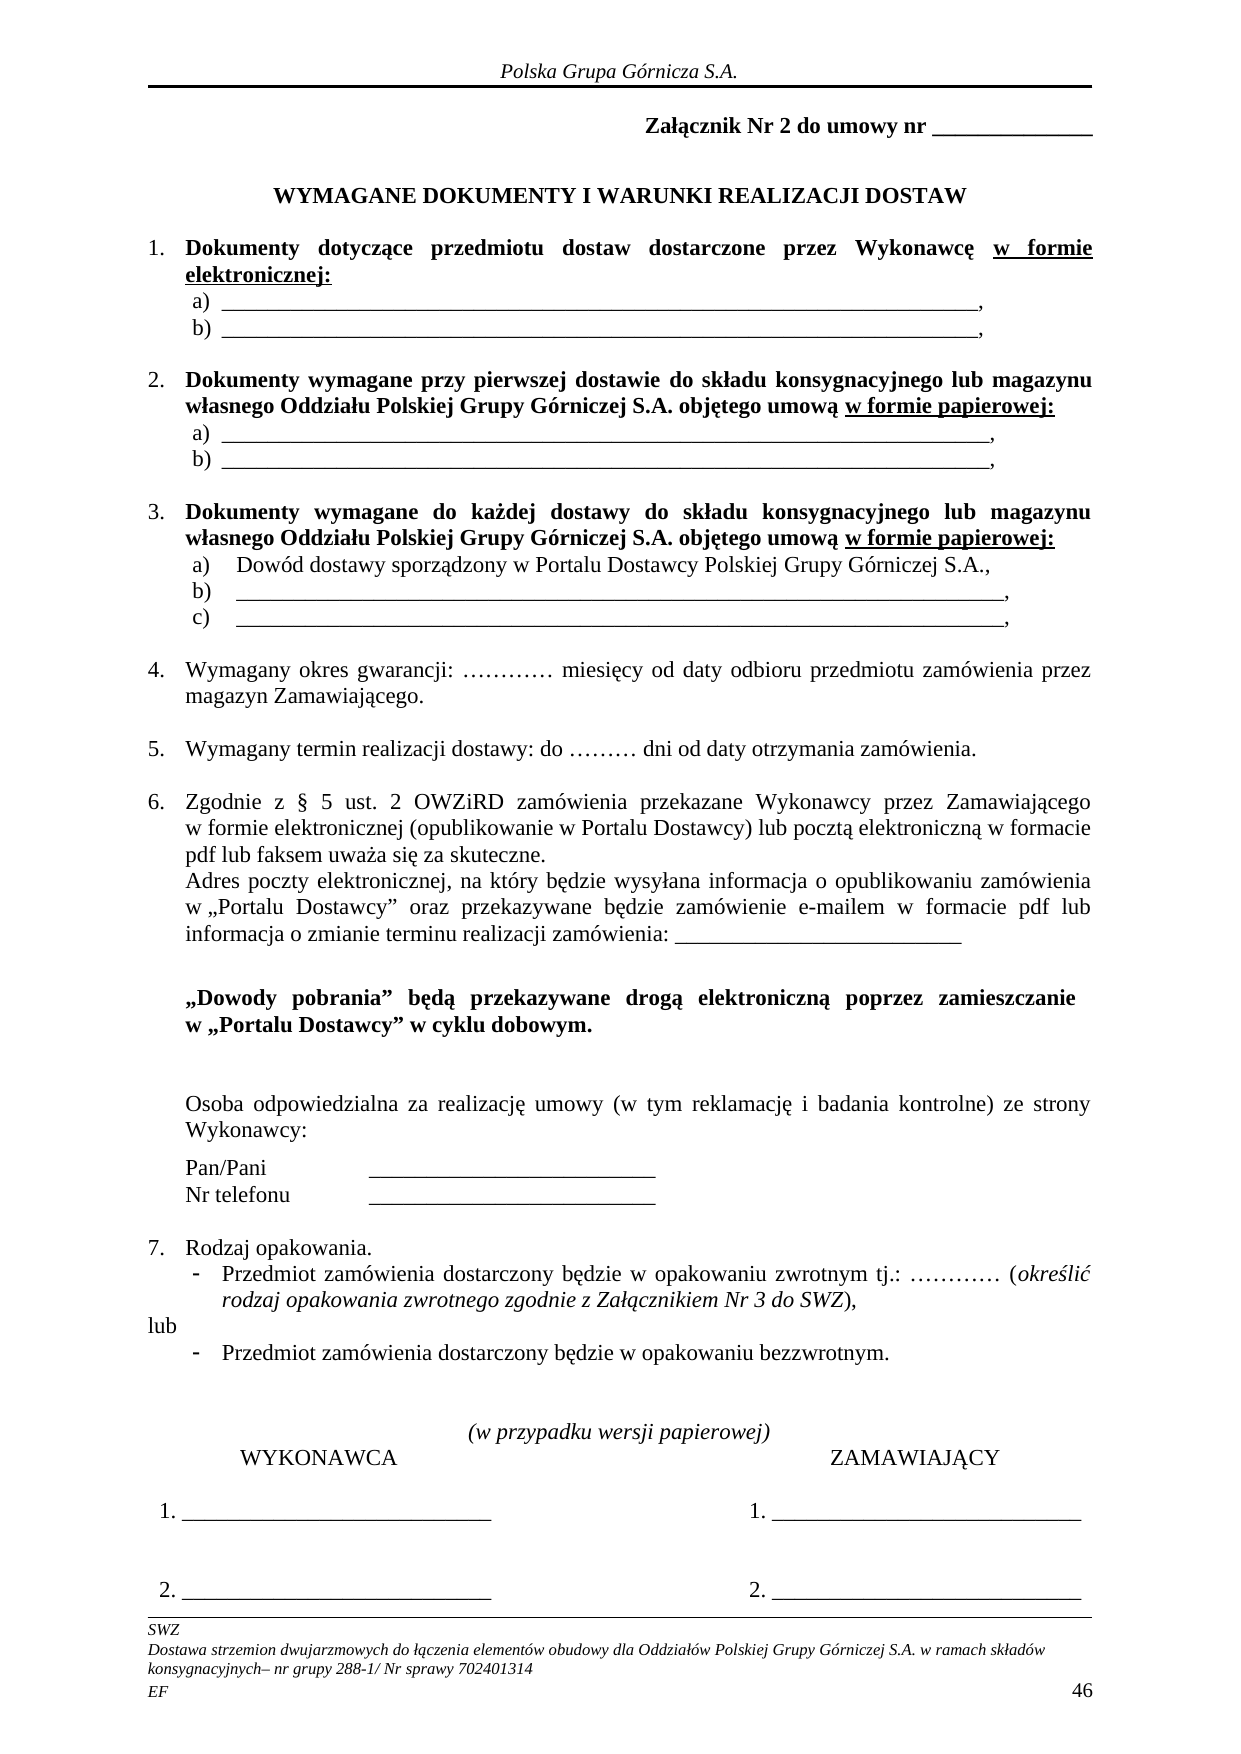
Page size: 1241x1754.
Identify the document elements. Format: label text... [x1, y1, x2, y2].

text Załącznik Nr 2 do umowy nr ______________ [148, 112, 1092, 139]
text Pan/Pani _________________________ [185, 1154, 1092, 1181]
text WYMAGANE DOKUMENTY I WARUNKI REALIZACJI DOSTAW [148, 182, 1092, 208]
list Przedmiot zamówienia dostarczony będzie w opakowaniu bezzwrotnym. [192, 1339, 1092, 1365]
text 1. ___________________________ 1. ___________________________ [148, 1497, 1092, 1523]
list Adres poczty elektronicznej, na który będzie wysyłana informacja o opublikowaniu zamówienia w „Portalu Dostawcy” oraz przekazywane będzie zamówienie e-mailem w formacie pdf lub informacja o zmianie terminu realizacji zamówienia: _________________________ [185, 867, 1092, 946]
list Wymagany termin realizacji dostawy: do ……… dni od daty otrzymania zamówienia. [148, 735, 1092, 762]
list Wymagany okres gwarancji: ………… miesięcy od daty odbioru przedmiotu zamówienia przez magazyn Zamawiającego. [148, 656, 1092, 709]
list Dokumenty wymagane przy pierwszej dostawie do składu konsygnacyjnego lub magazynu własnego Oddziału Polskiej Grupy Górniczej S.A. objętego umową w formie papierowej: [148, 366, 1092, 419]
text „Dowody pobrania” będą przekazywane drogą elektroniczną poprzez zamieszczanie w „Portalu Dostawcy” w cyklu dobowym. [185, 984, 1092, 1037]
text (w przypadku wersji papierowej) [148, 1418, 1092, 1444]
list ___________________________________________________________________, [192, 445, 1092, 472]
list ___________________________________________________________________, [192, 419, 1092, 445]
list Dokumenty dotyczące przedmiotu dostaw dostarczone przez Wykonawcę w formie elektronicznej: [148, 234, 1092, 287]
list Dowód dostawy sporządzony w Portalu Dostawcy Polskiej Grupy Górniczej S.A., [192, 551, 1092, 577]
text 2. ___________________________ 2. ___________________________ [148, 1576, 1092, 1602]
list Przedmiot zamówienia dostarczony będzie w opakowaniu zwrotnym tj.: ………… (określić rodzaj opakowania zwrotnego zgodnie z Załącznikiem Nr 3 do SWZ), [192, 1260, 1092, 1313]
list __________________________________________________________________, [192, 287, 1092, 313]
list ___________________________________________________________________, [192, 577, 1092, 603]
text WYKONAWCA ZAMAWIAJĄCY [148, 1444, 1092, 1471]
list ___________________________________________________________________, [192, 603, 1092, 630]
text lub [148, 1313, 1092, 1339]
list Rodzaj opakowania. [148, 1233, 1092, 1260]
list Dokumenty wymagane do każdej dostawy do składu konsygnacyjnego lub magazynu własnego Oddziału Polskiej Grupy Górniczej S.A. objętego umową w formie papierowej: [148, 498, 1092, 551]
list Nr telefonu _________________________ [148, 1181, 1092, 1207]
list __________________________________________________________________, [192, 313, 1092, 340]
text Osoba odpowiedzialna za realizację umowy (w tym reklamację i badania kontrolne) ze strony Wykonawcy: [185, 1090, 1092, 1142]
list Zgodnie z § 5 ust. 2 OWZiRD zamówienia przekazane Wykonawcy przez Zamawiającego w formie elektronicznej (opublikowanie w Portalu Dostawcy) lub pocztą elektroniczną w formacie pdf lub faksem uważa się za skuteczne. [148, 788, 1092, 867]
